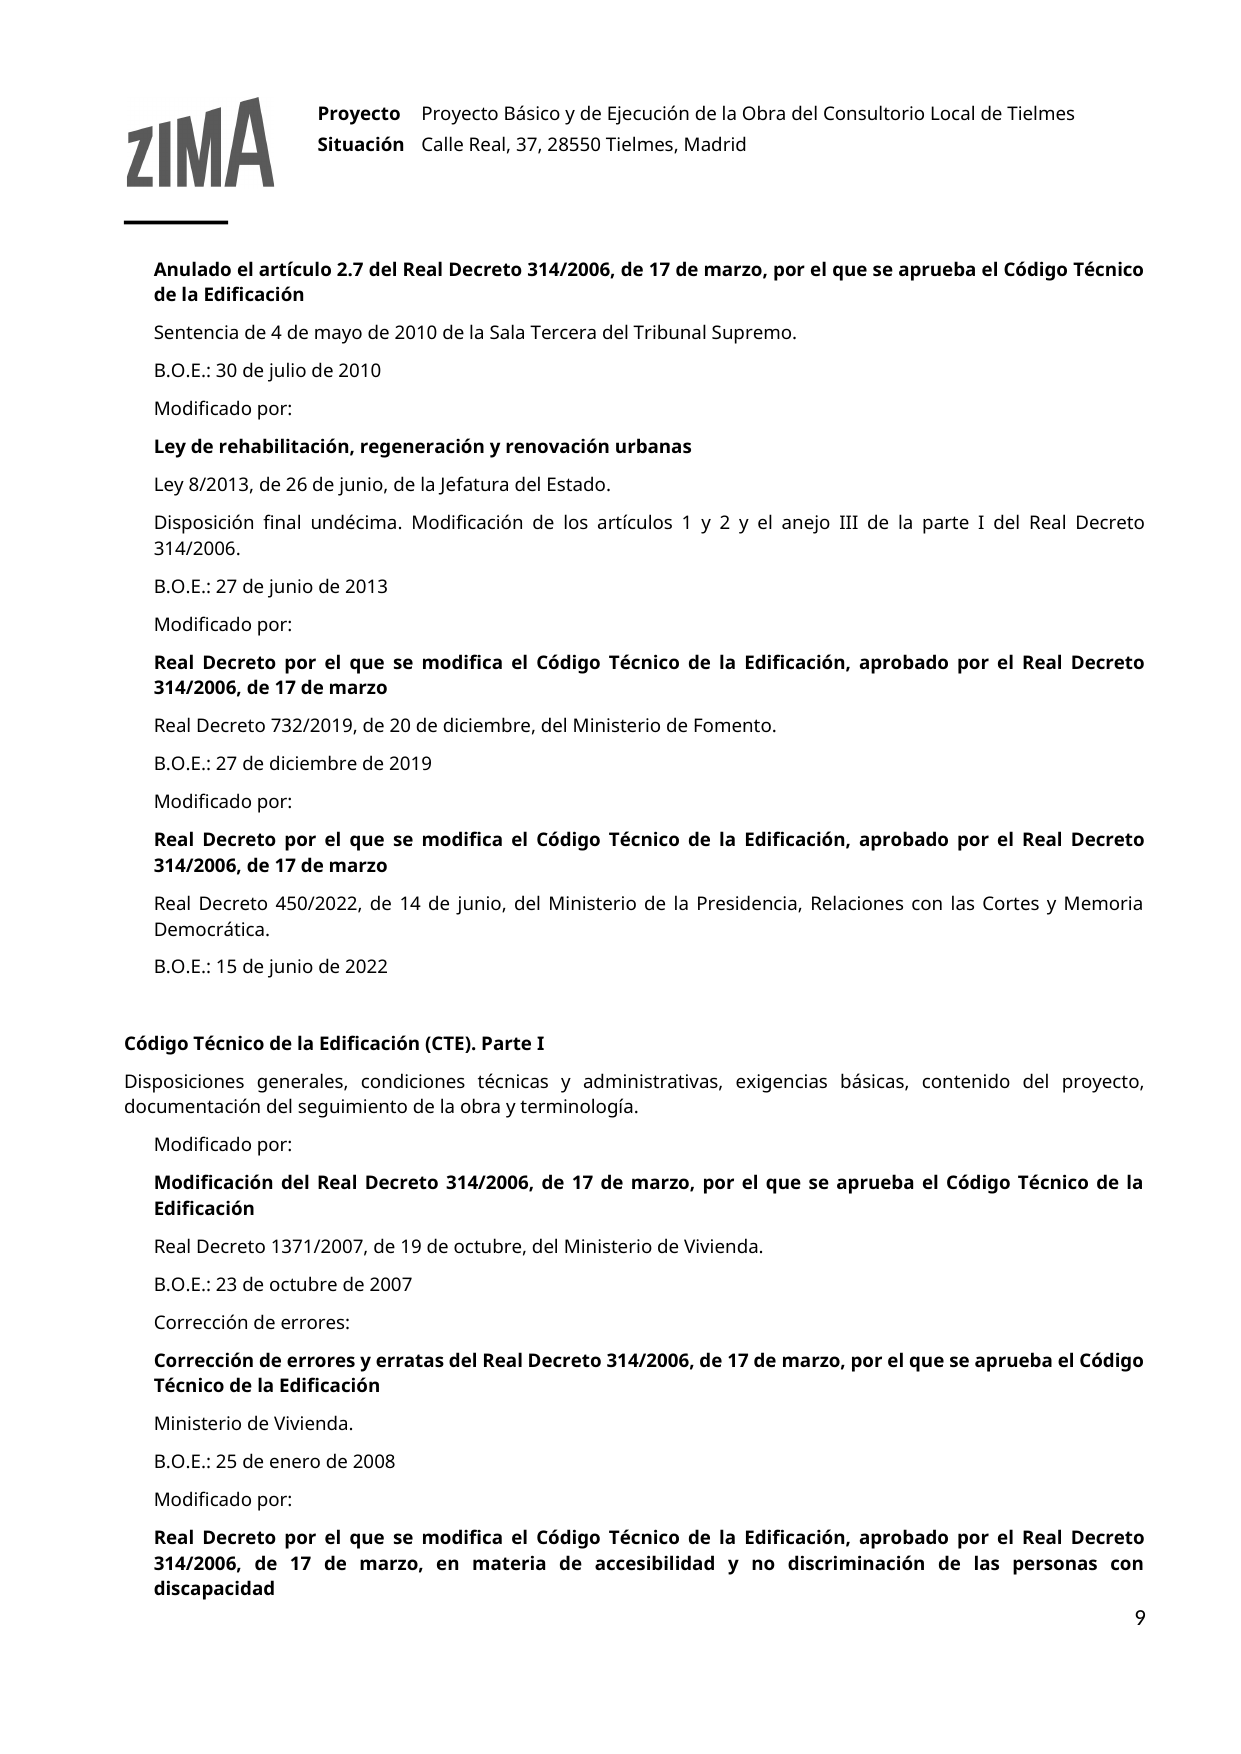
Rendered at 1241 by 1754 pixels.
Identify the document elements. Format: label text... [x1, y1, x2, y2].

text Ley de rehabilitación, regeneración y renovación urbanas [153, 433, 1146, 459]
text Modificado por: [153, 1487, 1146, 1512]
text Real Decreto 732/2019, de 20 de diciembre, del Ministerio de Fomento. [153, 713, 1146, 738]
text B.O.E.: 23 de octubre de 2007 [153, 1271, 1146, 1297]
text B.O.E.: 15 de junio de 2022 [153, 954, 1146, 979]
text Ley 8/2013, de 26 de junio, de la Jefatura del Estado. [153, 472, 1146, 497]
text Real Decreto por el que se modifica el Código Técnico de la Edificación, aprobado por el Real Decreto 314/2006, de 17 de marzo, en materia de accesibilidad y no discriminación de las personas con discapacidad [153, 1525, 1146, 1601]
text B.O.E.: 25 de enero de 2008 [153, 1449, 1146, 1474]
text Ministerio de Vivienda. [153, 1411, 1146, 1436]
text Disposiciones generales, condiciones técnicas y administrativas, exigencias básicas, contenido del proyecto, documentación del seguimiento de la obra y terminología. [124, 1068, 1146, 1119]
text Real Decreto 450/2022, de 14 de junio, del Ministerio de la Presidencia, Relaciones con las Cortes y Memoria Democrática. [153, 890, 1146, 941]
text B.O.E.: 30 de julio de 2010 [153, 357, 1146, 383]
text B.O.E.: 27 de diciembre de 2019 [153, 751, 1146, 776]
text Código Técnico de la Edificación (CTE). Parte I [124, 1030, 1146, 1055]
text Real Decreto 1371/2007, de 19 de octubre, del Ministerio de Vivienda. [153, 1233, 1146, 1258]
text Modificado por: [153, 1131, 1146, 1157]
picture [126, 97, 275, 189]
text B.O.E.: 27 de junio de 2013 [153, 573, 1146, 599]
text Corrección de errores y erratas del Real Decreto 314/2006, de 17 de marzo, por el que se aprueba el Código Técnico de la Edificación [153, 1347, 1146, 1398]
text Disposición final undécima. Modificación de los artículos 1 y 2 y el anejo III de la parte I del Real Decreto 314/2006. [153, 509, 1146, 561]
text Modificado por: [153, 611, 1146, 637]
text Real Decreto por el que se modifica el Código Técnico de la Edificación, aprobado por el Real Decreto 314/2006, de 17 de marzo [153, 827, 1146, 878]
text Real Decreto por el que se modifica el Código Técnico de la Edificación, aprobado por el Real Decreto 314/2006, de 17 de marzo [153, 649, 1146, 700]
text Anulado el artículo 2.7 del Real Decreto 314/2006, de 17 de marzo, por el que se aprueba el Código Técnico de la Edificación [153, 256, 1146, 307]
text Modificación del Real Decreto 314/2006, de 17 de marzo, por el que se aprueba el Código Técnico de la Edificación [153, 1169, 1146, 1221]
text Modificado por: [153, 789, 1146, 814]
text Modificado por: [153, 396, 1146, 421]
text Corrección de errores: [153, 1309, 1146, 1334]
text Sentencia de 4 de mayo de 2010 de la Sala Tercera del Tribunal Supremo. [153, 319, 1146, 345]
